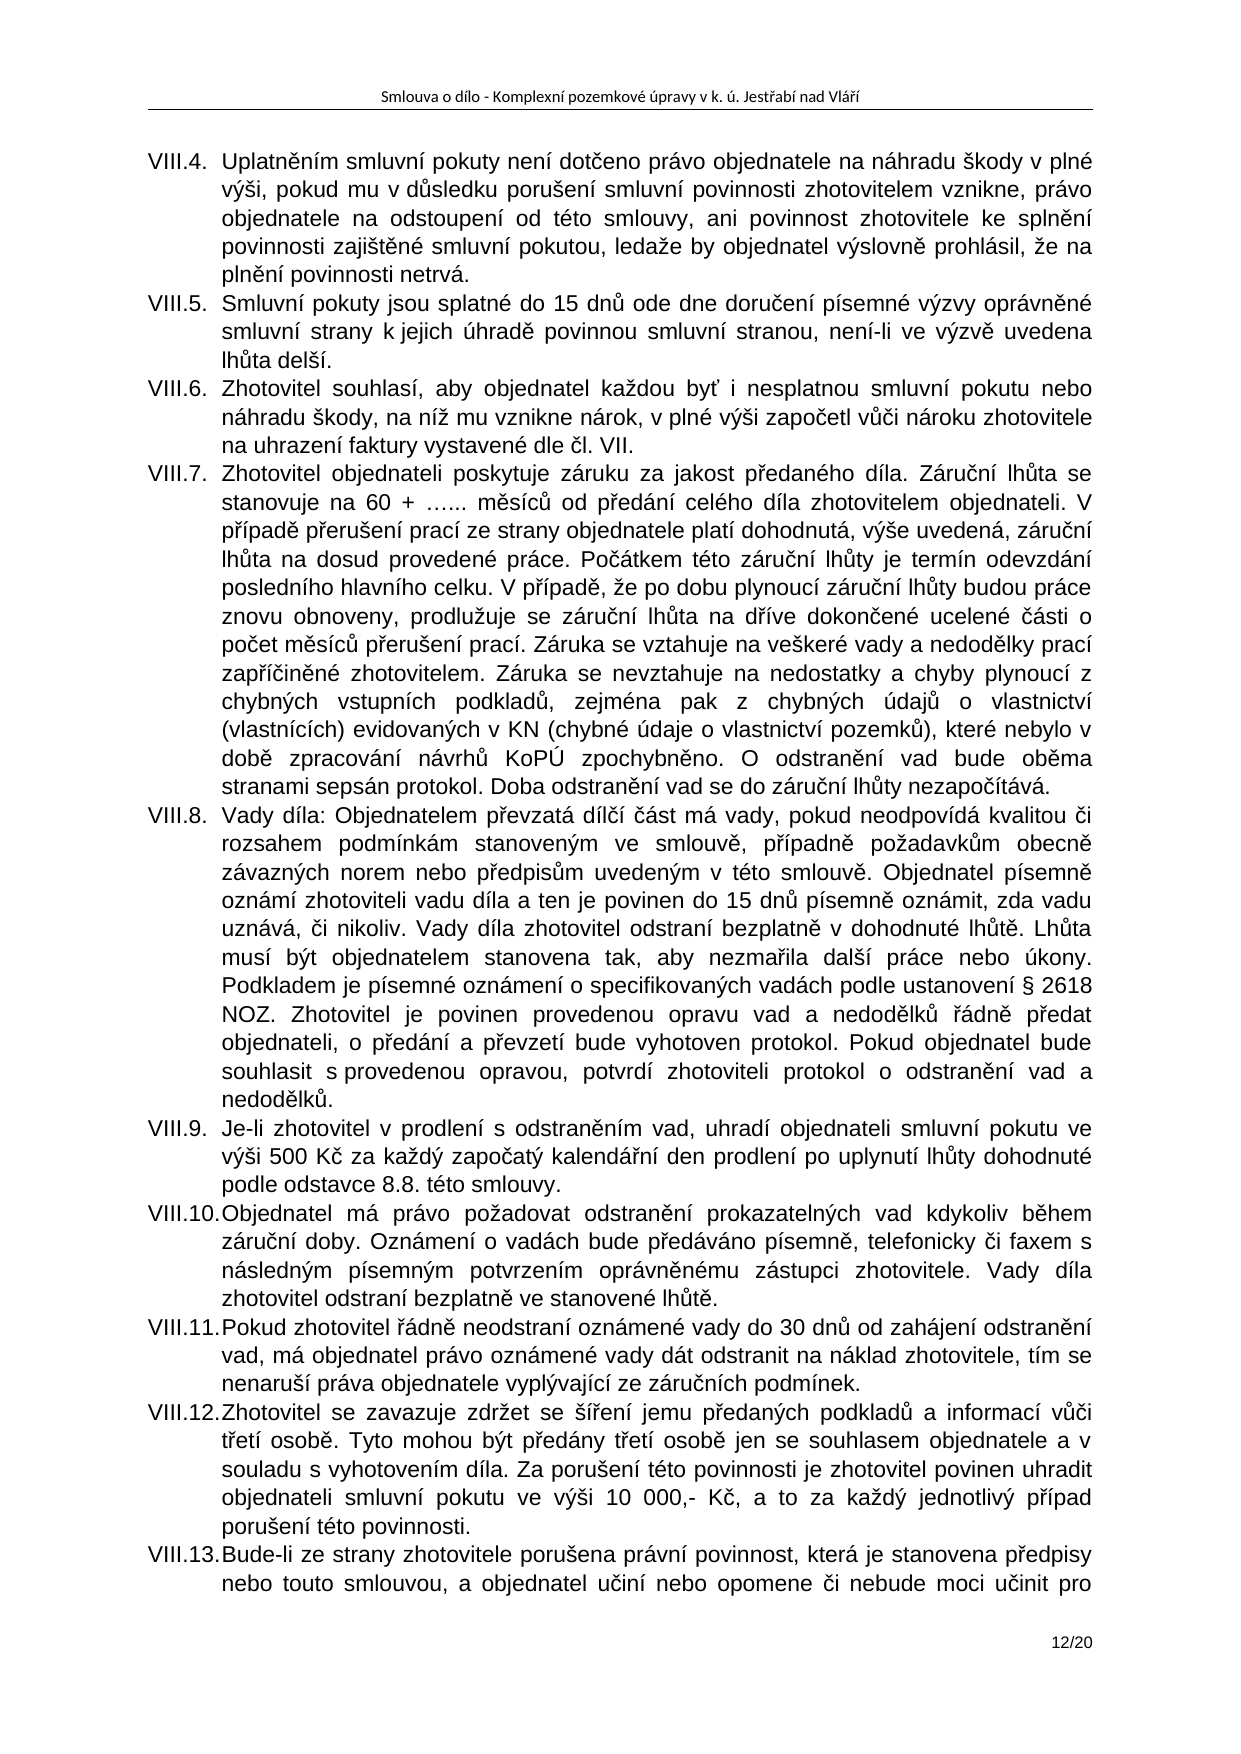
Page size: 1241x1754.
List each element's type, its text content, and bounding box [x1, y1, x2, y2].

list Smluvní pokuty jsou splatné do 15 dnů ode dne doručení písemné výzvy oprávněné smluvní strany k jejich úhradě povinnou smluvní stranou, není-li ve výzvě uvedena lhůta delší. [148, 290, 1093, 373]
list Zhotovitel se zavazuje zdržet se šíření jemu předaných podkladů a informací vůči třetí osobě. Tyto mohou být předány třetí osobě jen se souhlasem objednatele a v souladu s vyhotovením díla. Za porušení této povinnosti je zhotovitel povinen uhradit objednateli smluvní pokutu ve výši 10 000,- Kč, a to za každý jednotlivý případ porušení této povinnosti. [148, 1399, 1093, 1539]
list Objednatel má právo požadovat odstranění prokazatelných vad kdykoliv během záruční doby. Oznámení o vadách bude předáváno písemně, telefonicky či faxem s následným písemným potvrzením oprávněnému zástupci zhotovitele. Vady díla zhotovitel odstraní bezplatně ve stanovené lhůtě. [148, 1200, 1093, 1311]
list Zhotovitel objednateli poskytuje záruku za jakost předaného díla. Záruční lhůta se stanovuje na 60 + …... měsíců od předání celého díla zhotovitelem objednateli. V případě přerušení prací ze strany objednatele platí dohodnutá, výše uvedená, záruční lhůta na dosud provedené práce. Počátkem této záruční lhůty je termín odevzdání posledního hlavního celku. V případě, že po dobu plynoucí záruční lhůty budou práce znovu obnoveny, prodlužuje se záruční lhůta na dříve dokončené ucelené části o počet měsíců přerušení prací. Záruka se vztahuje na veškeré vady a nedodělky prací zapříčiněné zhotovitelem. Záruka se nevztahuje na nedostatky a chyby plynoucí z chybných vstupních podkladů, zejména pak z chybných údajů o vlastnictví (vlastnících) evidovaných v KN (chybné údaje o vlastnictví pozemků), které nebylo v době zpracování návrhů KoPÚ zpochybněno. O odstranění vad bude oběma stranami sepsán protokol. Doba odstranění vad se do záruční lhůty nezapočítává. [148, 460, 1093, 799]
list Zhotovitel souhlasí, aby objednatel každou byť i nesplatnou smluvní pokutu nebo náhradu škody, na níž mu vznikne nárok, v plné výši započetl vůči nároku zhotovitele na uhrazení faktury vystavené dle čl. VII. [148, 375, 1093, 458]
list Je-li zhotovitel v prodlení s odstraněním vad, uhradí objednateli smluvní pokutu ve výši 500 Kč za každý započatý kalendářní den prodlení po uplynutí lhůty dohodnuté podle odstavce 8.8. této smlouvy. [148, 1114, 1093, 1198]
list Pokud zhotovitel řádně neodstraní oznámené vady do 30 dnů od zahájení odstranění vad, má objednatel právo oznámené vady dát odstranit na náklad zhotovitele, tím se nenaruší práva objednatele vyplývající ze záručních podmínek. [148, 1313, 1093, 1397]
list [148, 1541, 1093, 1596]
list Vady díla: Objednatelem převzatá dílčí část má vady, pokud neodpovídá kvalitou či rozsahem podmínkám stanoveným ve smlouvě, případně požadavkům obecně závazných norem nebo předpisům uvedeným v této smlouvě. Objednatel písemně oznámí zhotoviteli vadu díla a ten je povinen do 15 dnů písemně oznámit, zda vadu uznává, či nikoliv. Vady díla zhotovitel odstraní bezplatně v dohodnuté lhůtě. Lhůta musí být objednatelem stanovena tak, aby nezmařila další práce nebo úkony. Podkladem je písemné oznámení o specifikovaných vadách podle ustanovení § 2618 NOZ. Zhotovitel je povinen provedenou opravu vad a nedodělků řádně předat objednateli, o předání a převzetí bude vyhotoven protokol. Pokud objednatel bude souhlasit s provedenou opravou, potvrdí zhotoviteli protokol o odstranění vad a nedodělků. [148, 802, 1093, 1112]
list Uplatněním smluvní pokuty není dotčeno právo objednatele na náhradu škody v plné výši, pokud mu v důsledku porušení smluvní povinnosti zhotovitelem vznikne, právo objednatele na odstoupení od této smlouvy, ani povinnost zhotovitele ke splnění povinnosti zajištěné smluvní pokutou, ledaže by objednatel výslovně prohlásil, že na plnění povinnosti netrvá. [148, 148, 1093, 288]
